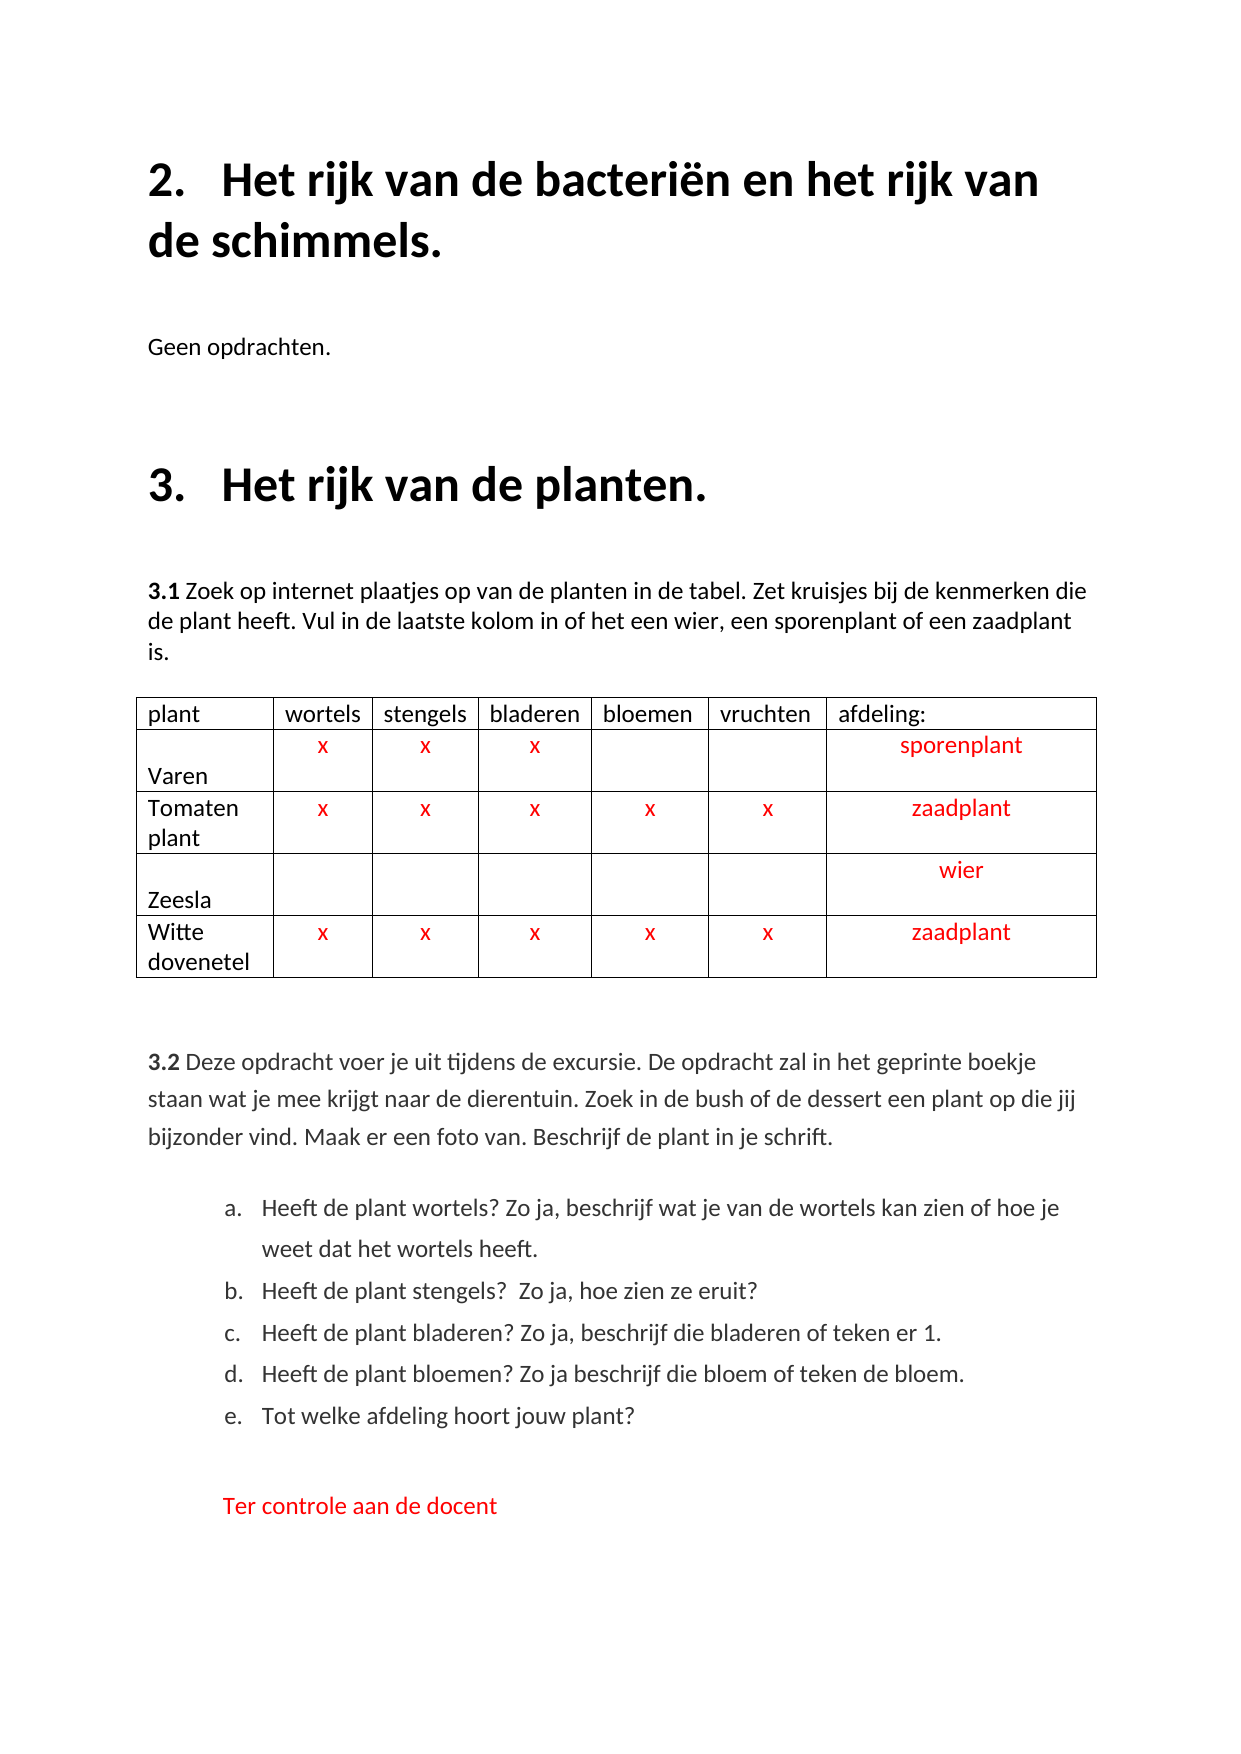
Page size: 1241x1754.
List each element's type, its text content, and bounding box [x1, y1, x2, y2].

table_cell Witte dovenetel [137, 916, 273, 977]
table_cell wier [827, 854, 1096, 915]
table_cell x [709, 792, 826, 853]
table_cell x [479, 792, 591, 853]
text 3.1 Zoek op internet plaatjes op van de planten in de tabel. Zet kruisjes bij de kenmerken die de plant heeft. Vul in de laatste kolom in of het een wier, een sporenplant of een zaadplant is. [148, 575, 1093, 666]
table_cell zaadplant [827, 792, 1096, 853]
table_cell x [592, 792, 708, 853]
list Heeft de plant stengels? Zo ja, hoe zien ze eruit? [224, 1264, 1093, 1306]
table_cell x [479, 730, 591, 791]
table_cell x [373, 792, 478, 853]
table_cell [709, 854, 826, 915]
text 2. Het rijk van de bacteriën en het rijk van de schimmels. [148, 148, 1093, 270]
table_cell x [479, 916, 591, 977]
table_cell Tomaten plant [137, 792, 273, 853]
table_cell Zeesla [137, 854, 273, 915]
table_cell Varen [137, 730, 273, 791]
text Geen opdrachten. [148, 331, 1093, 361]
table_header wortels [274, 698, 372, 728]
table_cell [479, 854, 591, 915]
table_cell zaadplant [827, 916, 1096, 977]
table_header bladeren [479, 698, 591, 728]
table_cell [373, 854, 478, 915]
list Heeft de plant bladeren? Zo ja, beschrijf die bladeren of teken er 1. [224, 1306, 1093, 1347]
table_header afdeling: [827, 698, 1096, 728]
text Ter controle aan de docent [223, 1490, 1093, 1521]
table_header vruchten [709, 698, 826, 728]
list Heeft de plant wortels? Zo ja, beschrijf wat je van de wortels kan zien of hoe je weet dat het wortels heeft. [224, 1181, 1093, 1264]
table_cell [274, 854, 372, 915]
table_cell [592, 854, 708, 915]
text 3.2 Deze opdracht voer je uit tijdens de excursie. De opdracht zal in het geprinte boekje staan wat je mee krijgt naar de dierentuin. Zoek in de bush of de dessert een plant op die jij bijzonder vind. Maak er een foto van. Beschrijf de plant in je schrift. [148, 1039, 1093, 1151]
table_cell x [373, 730, 478, 791]
text 3. Het rijk van de planten. [148, 453, 1093, 514]
table_cell x [592, 916, 708, 977]
table_cell x [274, 792, 372, 853]
table_cell x [274, 730, 372, 791]
table_cell x [274, 916, 372, 977]
table_cell sporenplant [827, 730, 1096, 791]
table_cell [709, 730, 826, 791]
table_cell x [709, 916, 826, 977]
list Heeft de plant bloemen? Zo ja beschrijf die bloem of teken de bloem. [224, 1347, 1093, 1389]
list Tot welke afdeling hoort jouw plant? [224, 1389, 1093, 1431]
table_header stengels [373, 698, 478, 728]
table_cell [592, 730, 708, 791]
table_header plant [137, 698, 273, 728]
table_header bloemen [592, 698, 708, 728]
table_cell x [373, 916, 478, 977]
